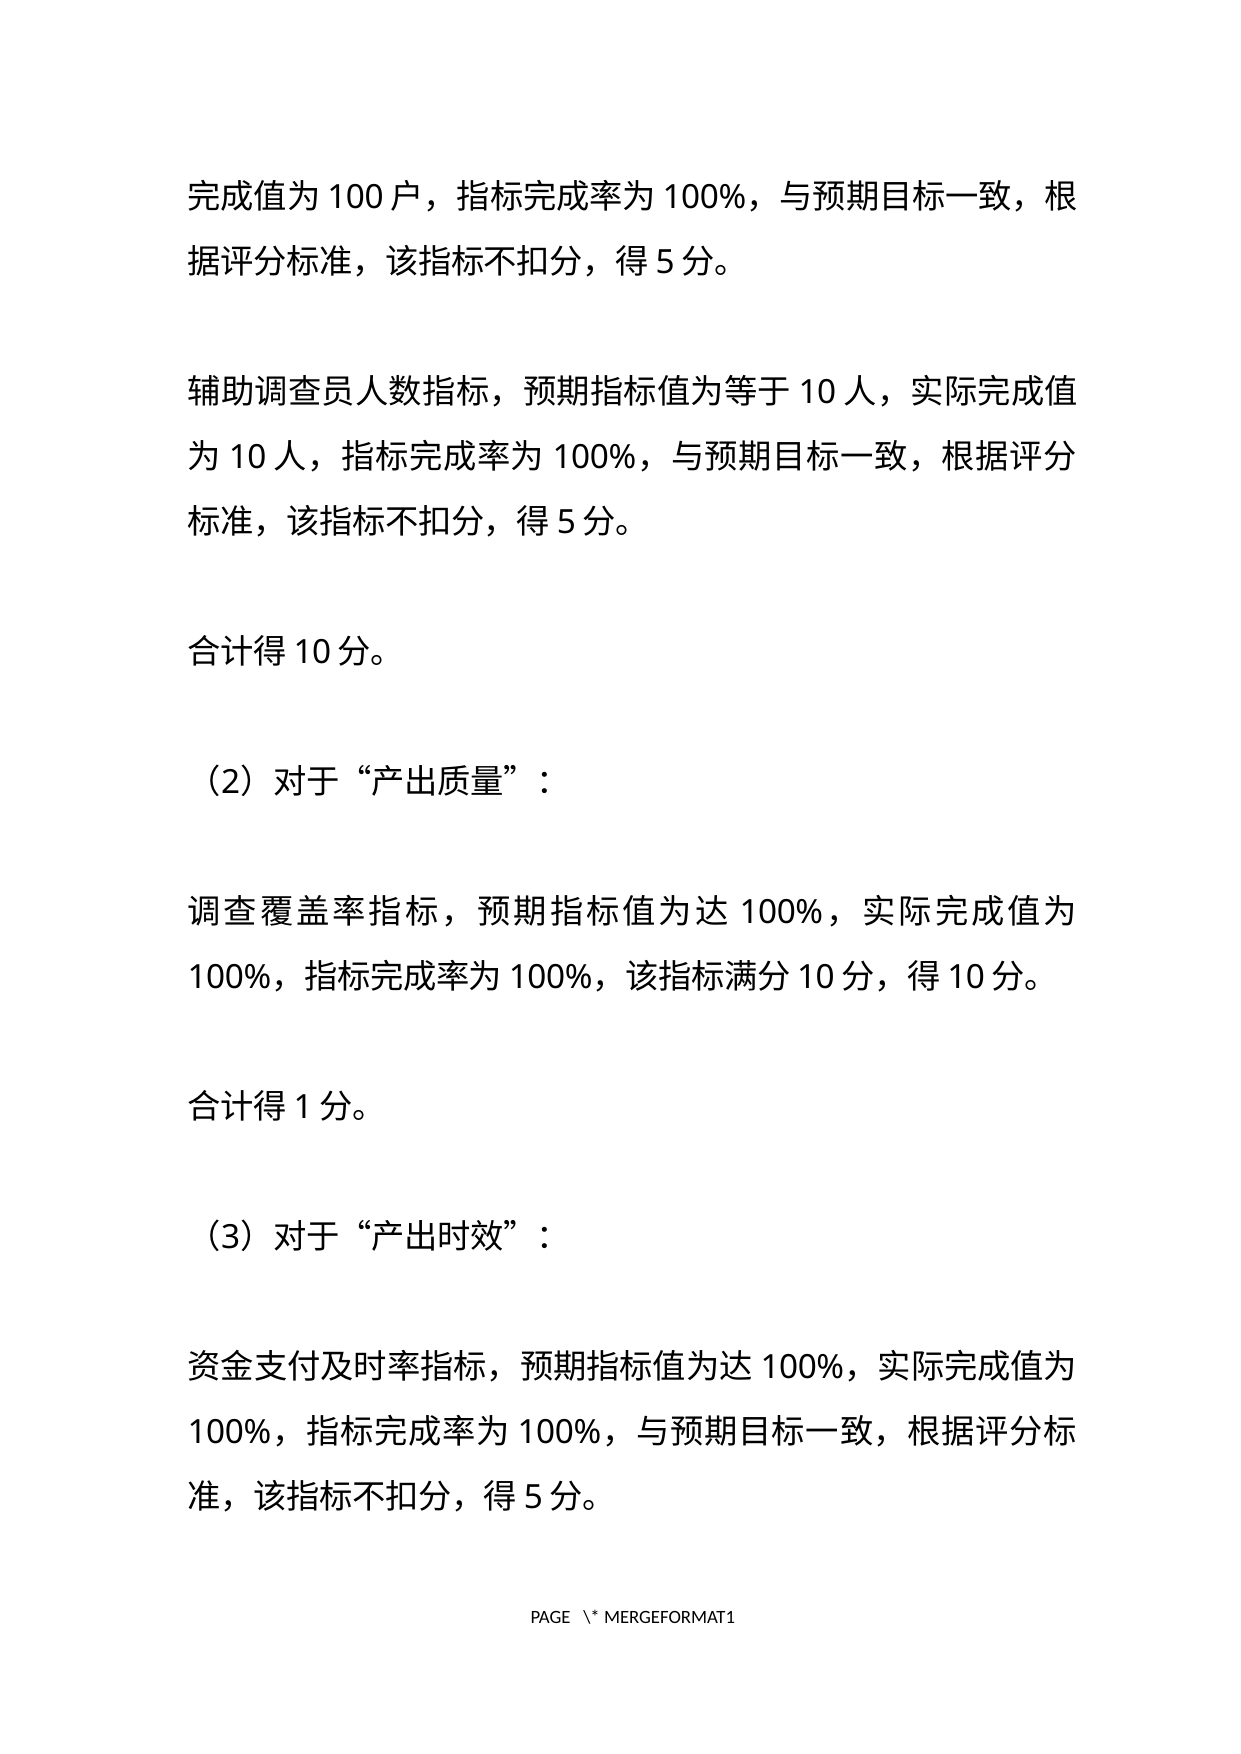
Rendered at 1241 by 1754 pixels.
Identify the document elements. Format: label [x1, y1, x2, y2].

text [187, 162, 1078, 1527]
